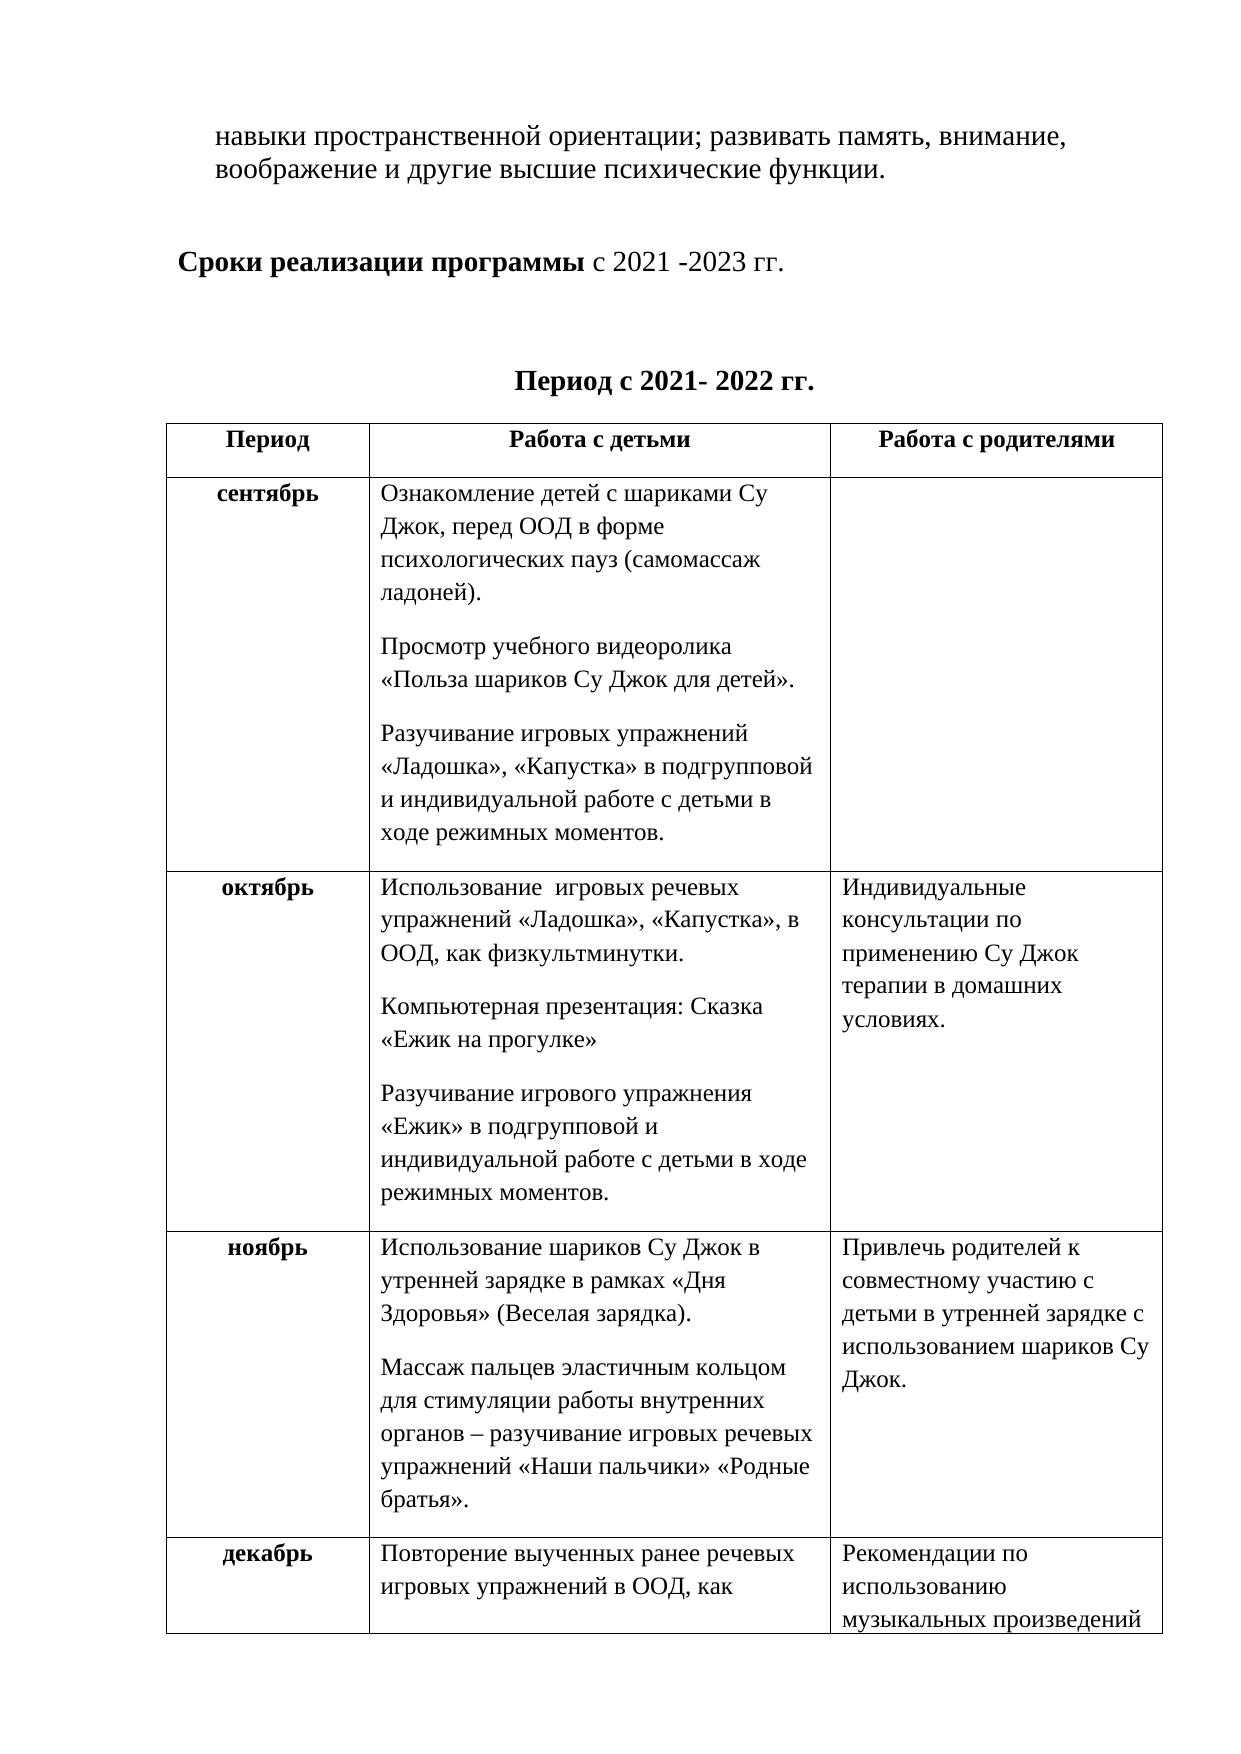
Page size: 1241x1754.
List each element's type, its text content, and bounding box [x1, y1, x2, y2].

table_cell октябрь [167, 872, 369, 1231]
table_cell ноябрь [167, 1232, 369, 1537]
table_cell Привлечь родителей к совместному участию с детьми в утренней зарядке с использованием шариков Су Джок. [831, 1232, 1162, 1537]
table_header Период [167, 424, 369, 477]
table_cell декабрь [167, 1538, 369, 1633]
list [177, 118, 1152, 185]
table_header Работа с родителями [831, 424, 1162, 477]
table_header Работа с детьми [370, 424, 830, 477]
table_cell Ознакомление детей с шариками Су Джок, перед ООД в форме психологических пауз (самомассаж ладоней). Просмотр учебного видеоролика «Польза шариков Су Джок для детей». Разучивание игровых упражнений «Ладошка», «Капустка» в подгрупповой и индивидуальной работе с детьми в ходе режимных моментов. [370, 478, 830, 871]
table_cell [831, 478, 1162, 871]
table_cell Использование шариков Су Джок в утренней зарядке в рамках «Дня Здоровья» (Веселая зарядка). Массаж пальцев эластичным кольцом для стимуляции работы внутренних органов – разучивание игровых речевых упражнений «Наши пальчики» «Родные братья». [370, 1232, 830, 1537]
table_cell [370, 1538, 830, 1633]
table_cell Использование игровых речевых упражнений «Ладошка», «Капустка», в ООД, как физкультминутки. Компьютерная презентация: Сказка «Ежик на прогулке» Разучивание игрового упражнения «Ежик» в подгрупповой и индивидуальной работе с детьми в ходе режимных моментов. [370, 872, 830, 1231]
table_cell Индивидуальные консультации по применению Су Джок терапии в домашних условиях. [831, 872, 1162, 1231]
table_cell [831, 1538, 1162, 1633]
text Период с 2021- 2022 гг. [177, 363, 1152, 397]
text Сроки реализации программы с 2021 -2023 гг. [177, 244, 1152, 278]
table_cell сентябрь [167, 478, 369, 871]
